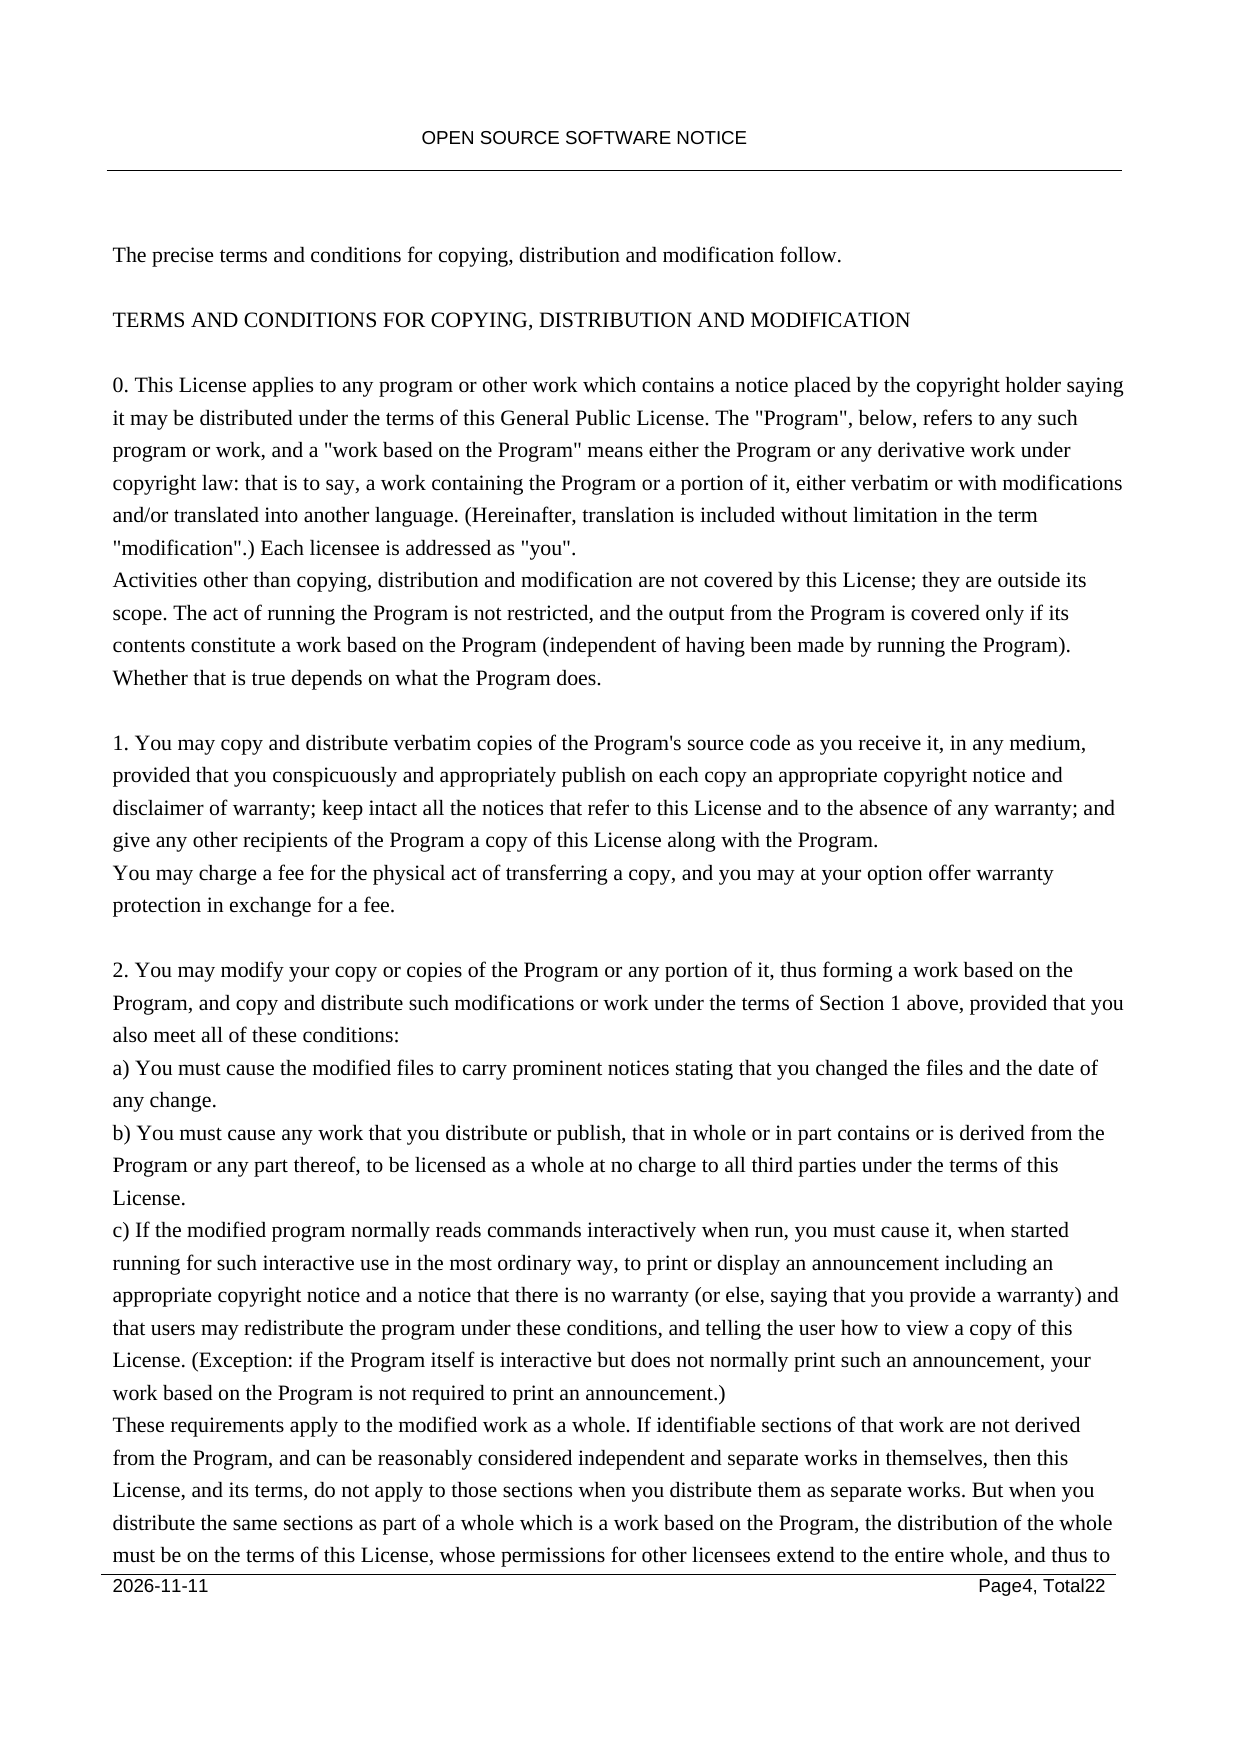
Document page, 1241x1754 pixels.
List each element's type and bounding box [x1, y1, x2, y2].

text [112, 206, 1128, 1571]
